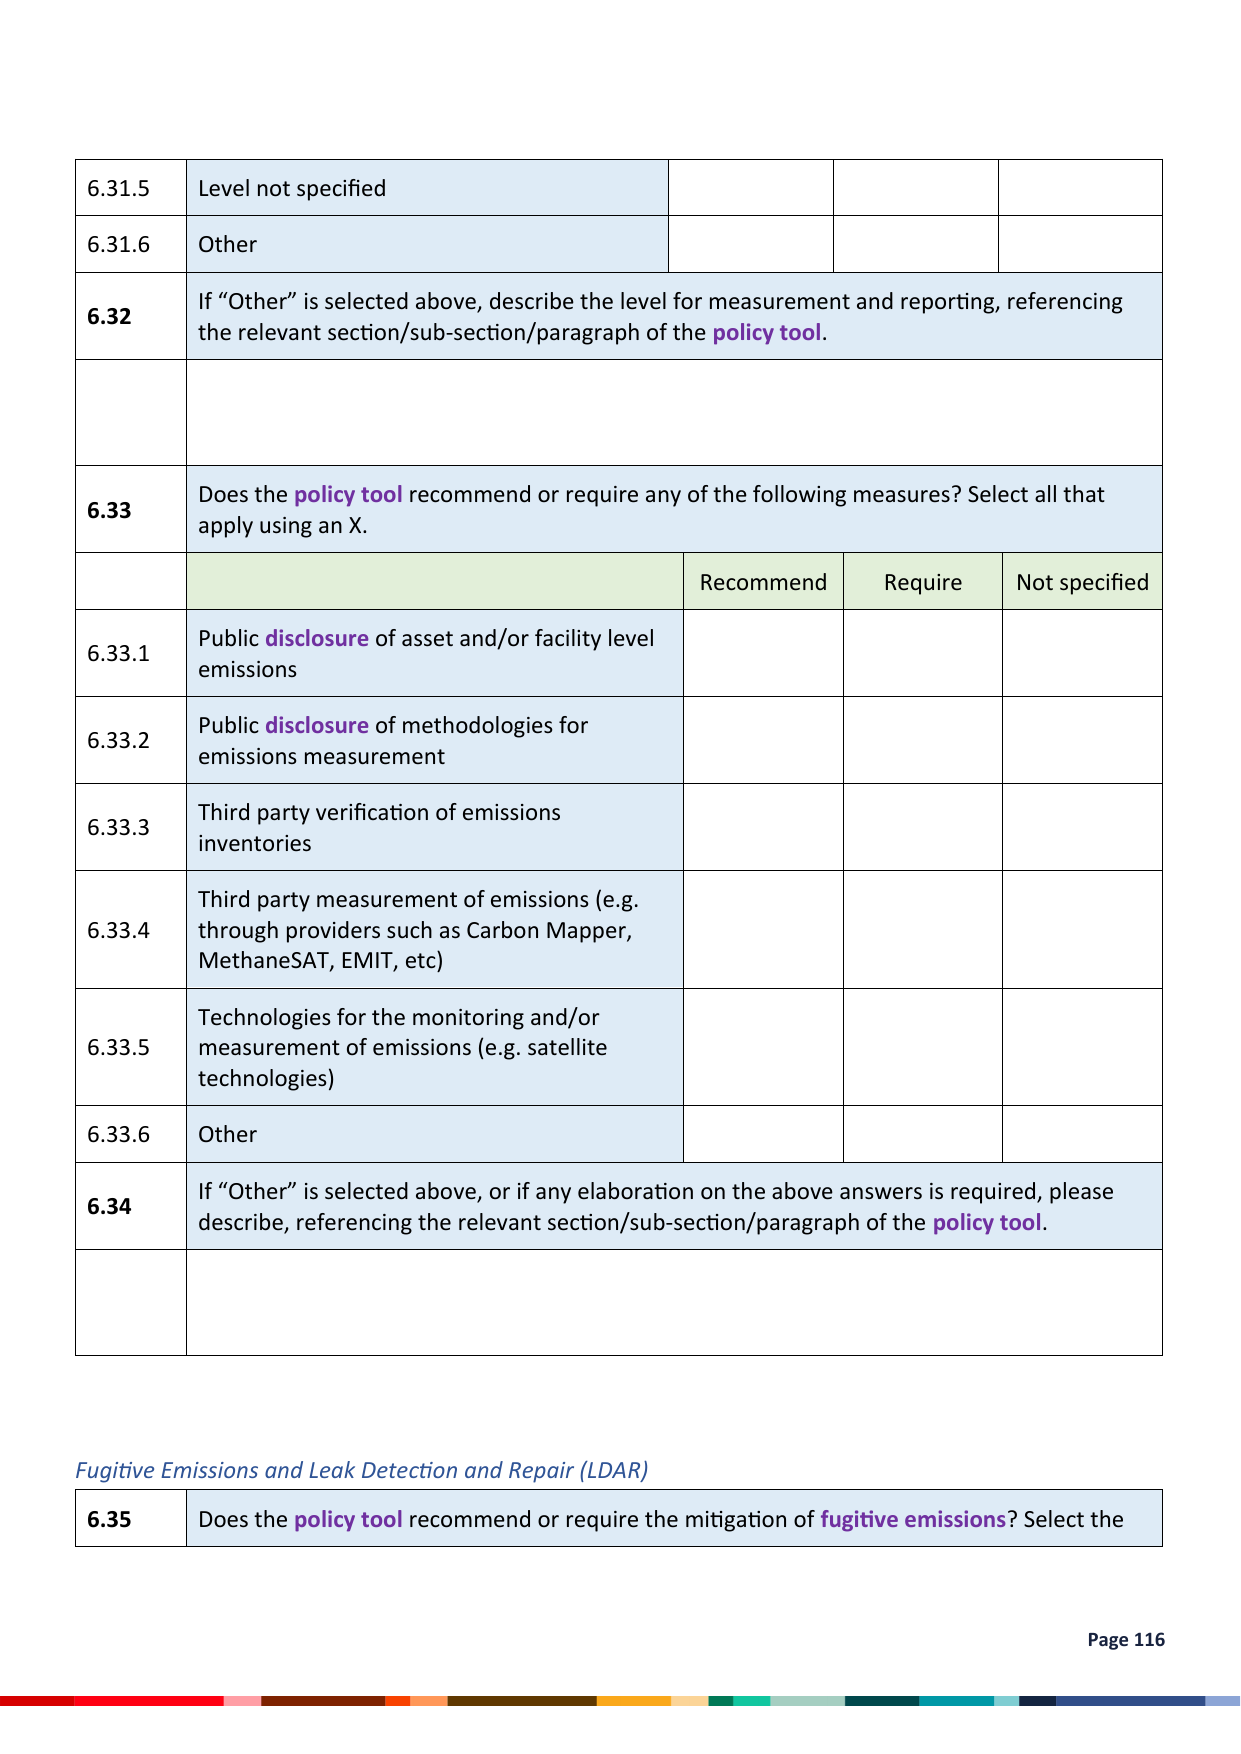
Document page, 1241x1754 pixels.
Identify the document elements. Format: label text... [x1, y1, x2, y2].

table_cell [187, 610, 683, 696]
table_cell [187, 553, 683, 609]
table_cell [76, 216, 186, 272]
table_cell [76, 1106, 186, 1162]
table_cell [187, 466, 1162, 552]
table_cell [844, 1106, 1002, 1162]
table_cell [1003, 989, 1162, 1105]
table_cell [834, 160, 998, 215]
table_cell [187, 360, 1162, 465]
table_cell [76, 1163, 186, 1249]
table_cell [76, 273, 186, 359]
picture [0, 1696, 1241, 1706]
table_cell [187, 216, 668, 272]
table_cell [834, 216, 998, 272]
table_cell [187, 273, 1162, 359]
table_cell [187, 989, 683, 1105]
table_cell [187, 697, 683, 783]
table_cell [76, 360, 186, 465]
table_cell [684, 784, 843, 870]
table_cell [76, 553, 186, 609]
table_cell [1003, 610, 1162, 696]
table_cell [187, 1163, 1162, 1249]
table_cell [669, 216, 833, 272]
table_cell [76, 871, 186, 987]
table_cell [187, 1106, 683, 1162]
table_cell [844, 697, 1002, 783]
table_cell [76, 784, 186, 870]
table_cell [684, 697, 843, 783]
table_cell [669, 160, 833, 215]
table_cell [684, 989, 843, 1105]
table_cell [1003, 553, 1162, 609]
subtitle Fugitive Emissions and Leak Detection and Repair (LDAR) [75, 1454, 1165, 1485]
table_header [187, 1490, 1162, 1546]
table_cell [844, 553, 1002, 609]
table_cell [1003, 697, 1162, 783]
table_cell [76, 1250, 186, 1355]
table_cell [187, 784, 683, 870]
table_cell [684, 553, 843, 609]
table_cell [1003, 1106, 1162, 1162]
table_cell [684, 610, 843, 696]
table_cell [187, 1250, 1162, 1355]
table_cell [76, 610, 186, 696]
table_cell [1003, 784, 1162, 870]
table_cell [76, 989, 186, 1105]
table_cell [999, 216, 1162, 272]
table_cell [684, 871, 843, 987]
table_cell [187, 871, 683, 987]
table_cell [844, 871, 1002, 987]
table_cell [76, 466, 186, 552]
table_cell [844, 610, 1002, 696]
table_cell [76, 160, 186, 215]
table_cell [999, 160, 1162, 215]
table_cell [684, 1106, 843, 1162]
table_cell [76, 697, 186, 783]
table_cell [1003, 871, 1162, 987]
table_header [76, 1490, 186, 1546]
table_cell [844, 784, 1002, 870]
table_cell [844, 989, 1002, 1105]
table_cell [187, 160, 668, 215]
